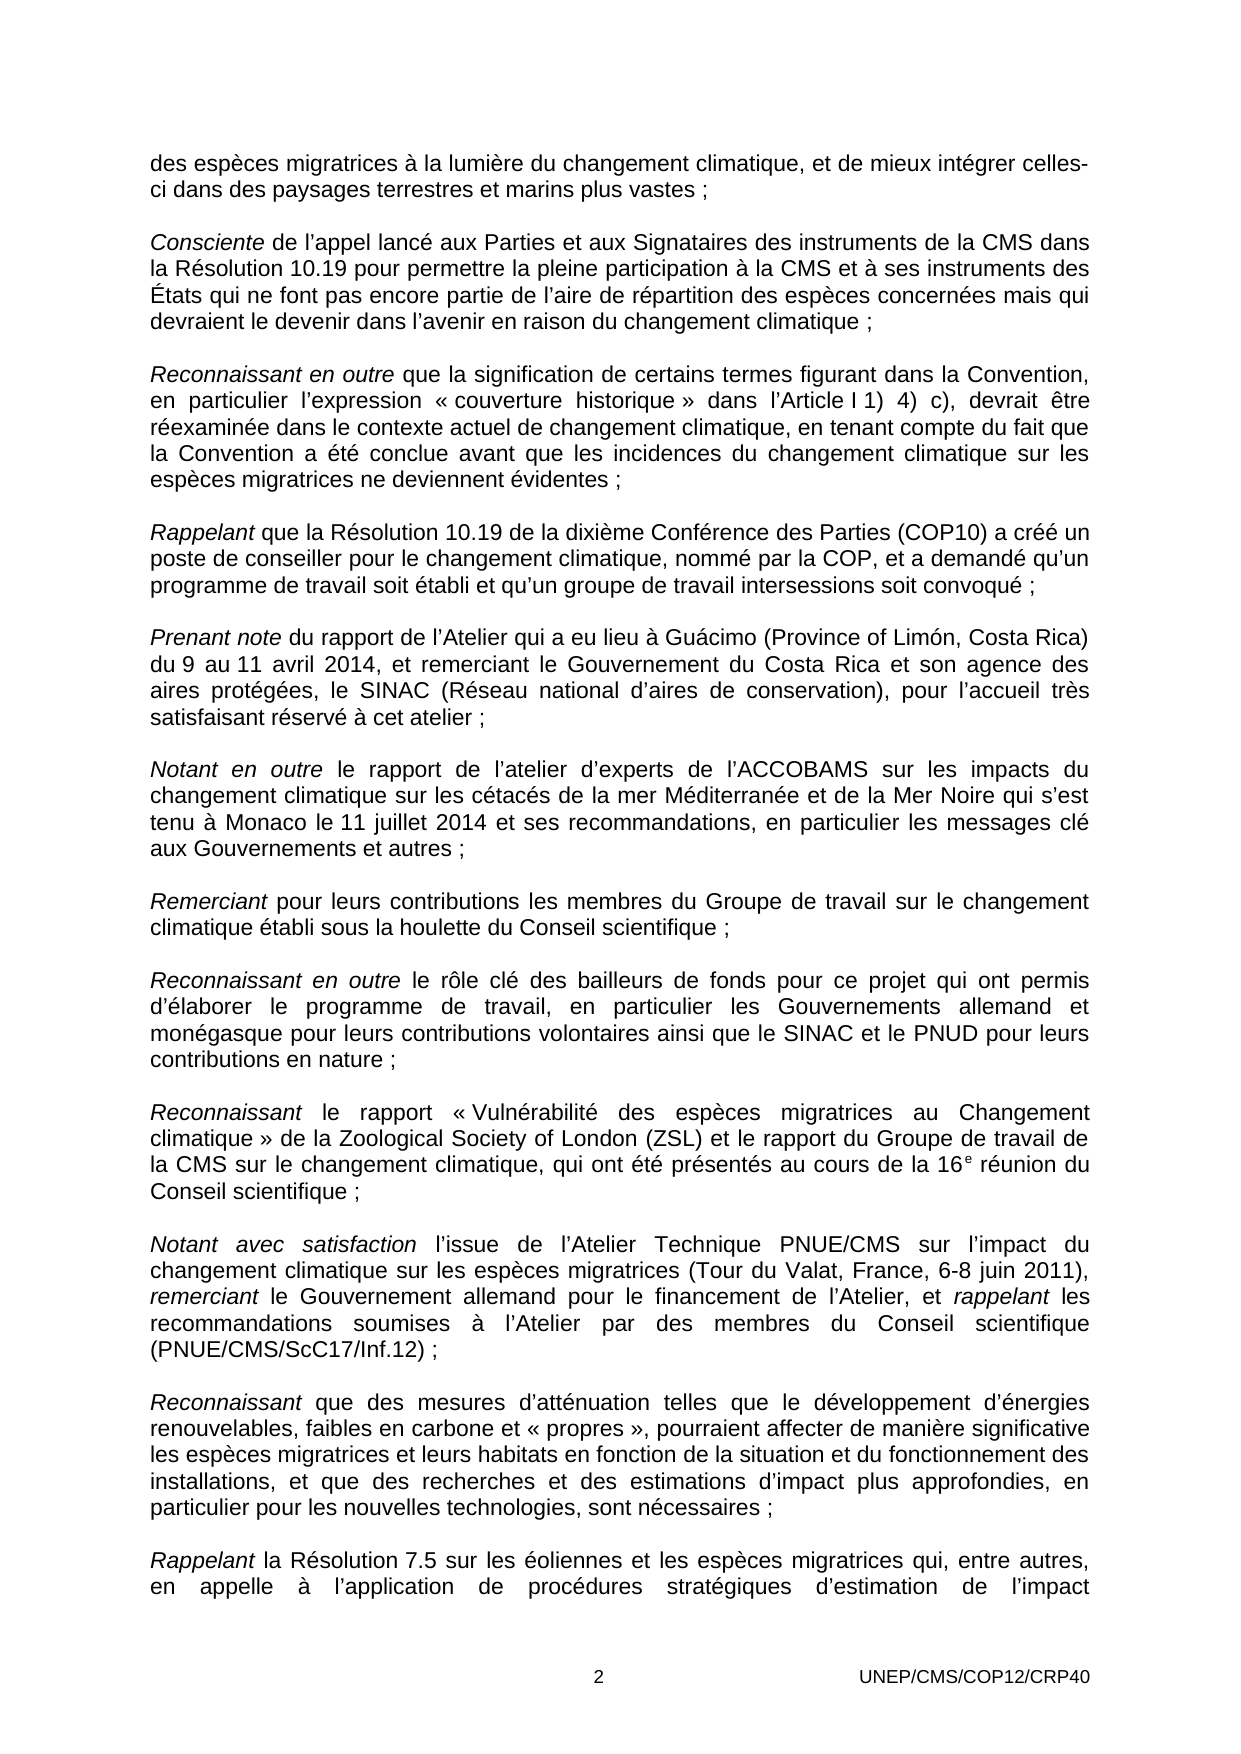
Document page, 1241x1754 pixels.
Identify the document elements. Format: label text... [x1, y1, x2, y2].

text Consciente de l’appel lancé aux Parties et aux Signataires des instruments de la CMS dans la Résolution 10.19 pour permettre la pleine participation à la CMS et à ses instruments des États qui ne font pas encore partie de l’aire de répartition des espèces concernées mais qui devraient le devenir dans l’avenir en raison du changement climatique ; [150, 229, 1090, 334]
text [150, 1547, 1090, 1599]
text Prenant note du rapport de l’Atelier qui a eu lieu à Guácimo (Province of Limón, Costa Rica) du 9 au 11 avril 2014, et remerciant le Gouvernement du Costa Rica et son agence des aires protégées, le SINAC (Réseau national d’aires de conservation), pour l’accueil très satisfaisant réservé à cet atelier ; [150, 624, 1090, 730]
text Remerciant pour leurs contributions les membres du Groupe de travail sur le changement climatique établi sous la houlette du Conseil scientifique ; [150, 888, 1090, 941]
text Reconnaissant en outre que la signification de certains termes figurant dans la Convention, en particulier l’expression « couverture historique » dans l’Article I 1) 4) c), devrait être réexaminée dans le contexte actuel de changement climatique, en tenant compte du fait que la Convention a été conclue avant que les incidences du changement climatique sur les espèces migratrices ne deviennent évidentes ; [150, 361, 1090, 493]
text Rappelant que la Résolution 10.19 de la dixième Conférence des Parties (COP10) a créé un poste de conseiller pour le changement climatique, nommé par la COP, et a demandé qu’un programme de travail soit établi et qu’un groupe de travail intersessions soit convoqué ; [150, 519, 1090, 598]
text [150, 150, 1090, 203]
text Reconnaissant le rapport « Vulnérabilité des espèces migratrices au Changement climatique » de la Zoological Society of London (ZSL) et le rapport du Groupe de travail de la CMS sur le changement climatique, qui ont été présentés au cours de la 16e réunion du Conseil scientifique ; [150, 1099, 1090, 1204]
text Notant en outre le rapport de l’atelier d’experts de l’ACCOBAMS sur les impacts du changement climatique sur les cétacés de la mer Méditerranée et de la Mer Noire qui s’est tenu à Monaco le 11 juillet 2014 et ses recommandations, en particulier les messages clé aux Gouvernements et autres ; [150, 756, 1090, 862]
text Reconnaissant en outre le rôle clé des bailleurs de fonds pour ce projet qui ont permis d’élaborer le programme de travail, en particulier les Gouvernements allemand et monégasque pour leurs contributions volontaires ainsi que le SINAC et le PNUD pour leurs contributions en nature ; [150, 967, 1090, 1072]
text Reconnaissant que des mesures d’atténuation telles que le développement d’énergies renouvelables, faibles en carbone et « propres », pourraient affecter de manière significative les espèces migratrices et leurs habitats en fonction de la situation et du fonctionnement des installations, et que des recherches et des estimations d’impact plus approfondies, en particulier pour les nouvelles technologies, sont nécessaires ; [150, 1389, 1090, 1520]
text Notant avec satisfaction l’issue de l’Atelier Technique PNUE/CMS sur l’impact du changement climatique sur les espèces migratrices (Tour du Valat, France, 6-8 juin 2011), remerciant le Gouvernement allemand pour le financement de l’Atelier, et rappelant les recommandations soumises à l’Atelier par des membres du Conseil scientifique (PNUE/CMS/ScC17/Inf.12) ; [150, 1231, 1090, 1362]
